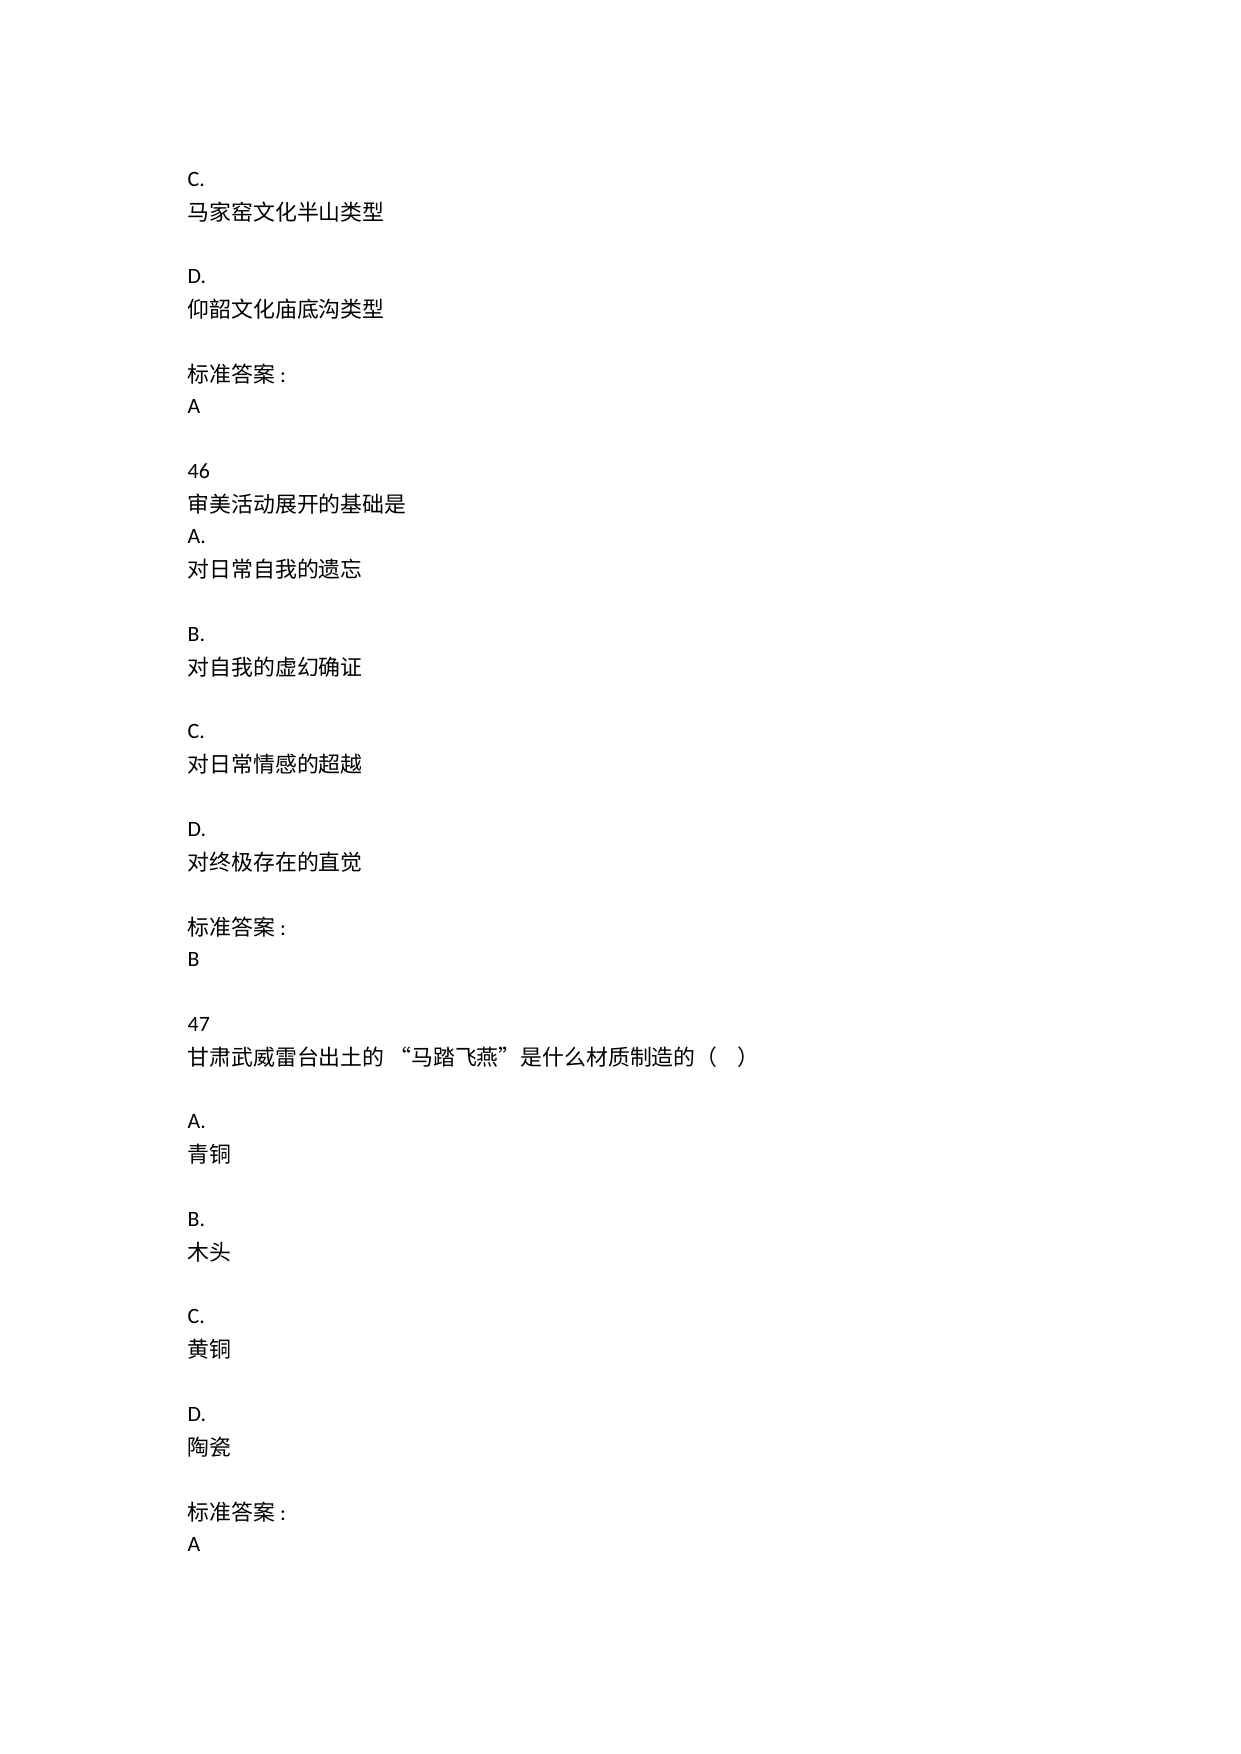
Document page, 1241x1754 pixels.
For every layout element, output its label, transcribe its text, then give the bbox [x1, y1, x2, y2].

text A. [187, 519, 1053, 552]
text A. [187, 1104, 1053, 1137]
text D. [187, 812, 1053, 844]
text 对日常情感的超越 [187, 747, 1053, 779]
text 仰韶文化庙底沟类型 [187, 292, 1053, 324]
text D. [187, 259, 1053, 292]
text C. [187, 714, 1053, 747]
text 对日常自我的遗忘 [187, 552, 1053, 584]
text 青铜 [187, 1137, 1053, 1169]
text 标准答案 : [187, 909, 1053, 942]
text 甘肃武威雷台出土的 “马踏飞燕”是什么材质制造的（ ） [187, 1039, 1053, 1072]
text 标准答案 : [187, 357, 1053, 389]
text 对终极存在的直觉 [187, 844, 1053, 877]
text D. [187, 1397, 1053, 1429]
text A [187, 1527, 1053, 1559]
text 审美活动展开的基础是 [187, 487, 1053, 519]
text 对自我的虚幻确证 [187, 649, 1053, 682]
text 47 [187, 1007, 1053, 1039]
text B [187, 942, 1053, 974]
text C. [187, 1299, 1053, 1332]
text C. [187, 162, 1053, 194]
text 马家窑文化半山类型 [187, 194, 1053, 227]
text 标准答案 : [187, 1494, 1053, 1527]
text 木头 [187, 1234, 1053, 1267]
text A [187, 389, 1053, 422]
text 陶瓷 [187, 1429, 1053, 1462]
text B. [187, 1202, 1053, 1234]
text 46 [187, 454, 1053, 487]
text B. [187, 617, 1053, 649]
text 黄铜 [187, 1332, 1053, 1364]
